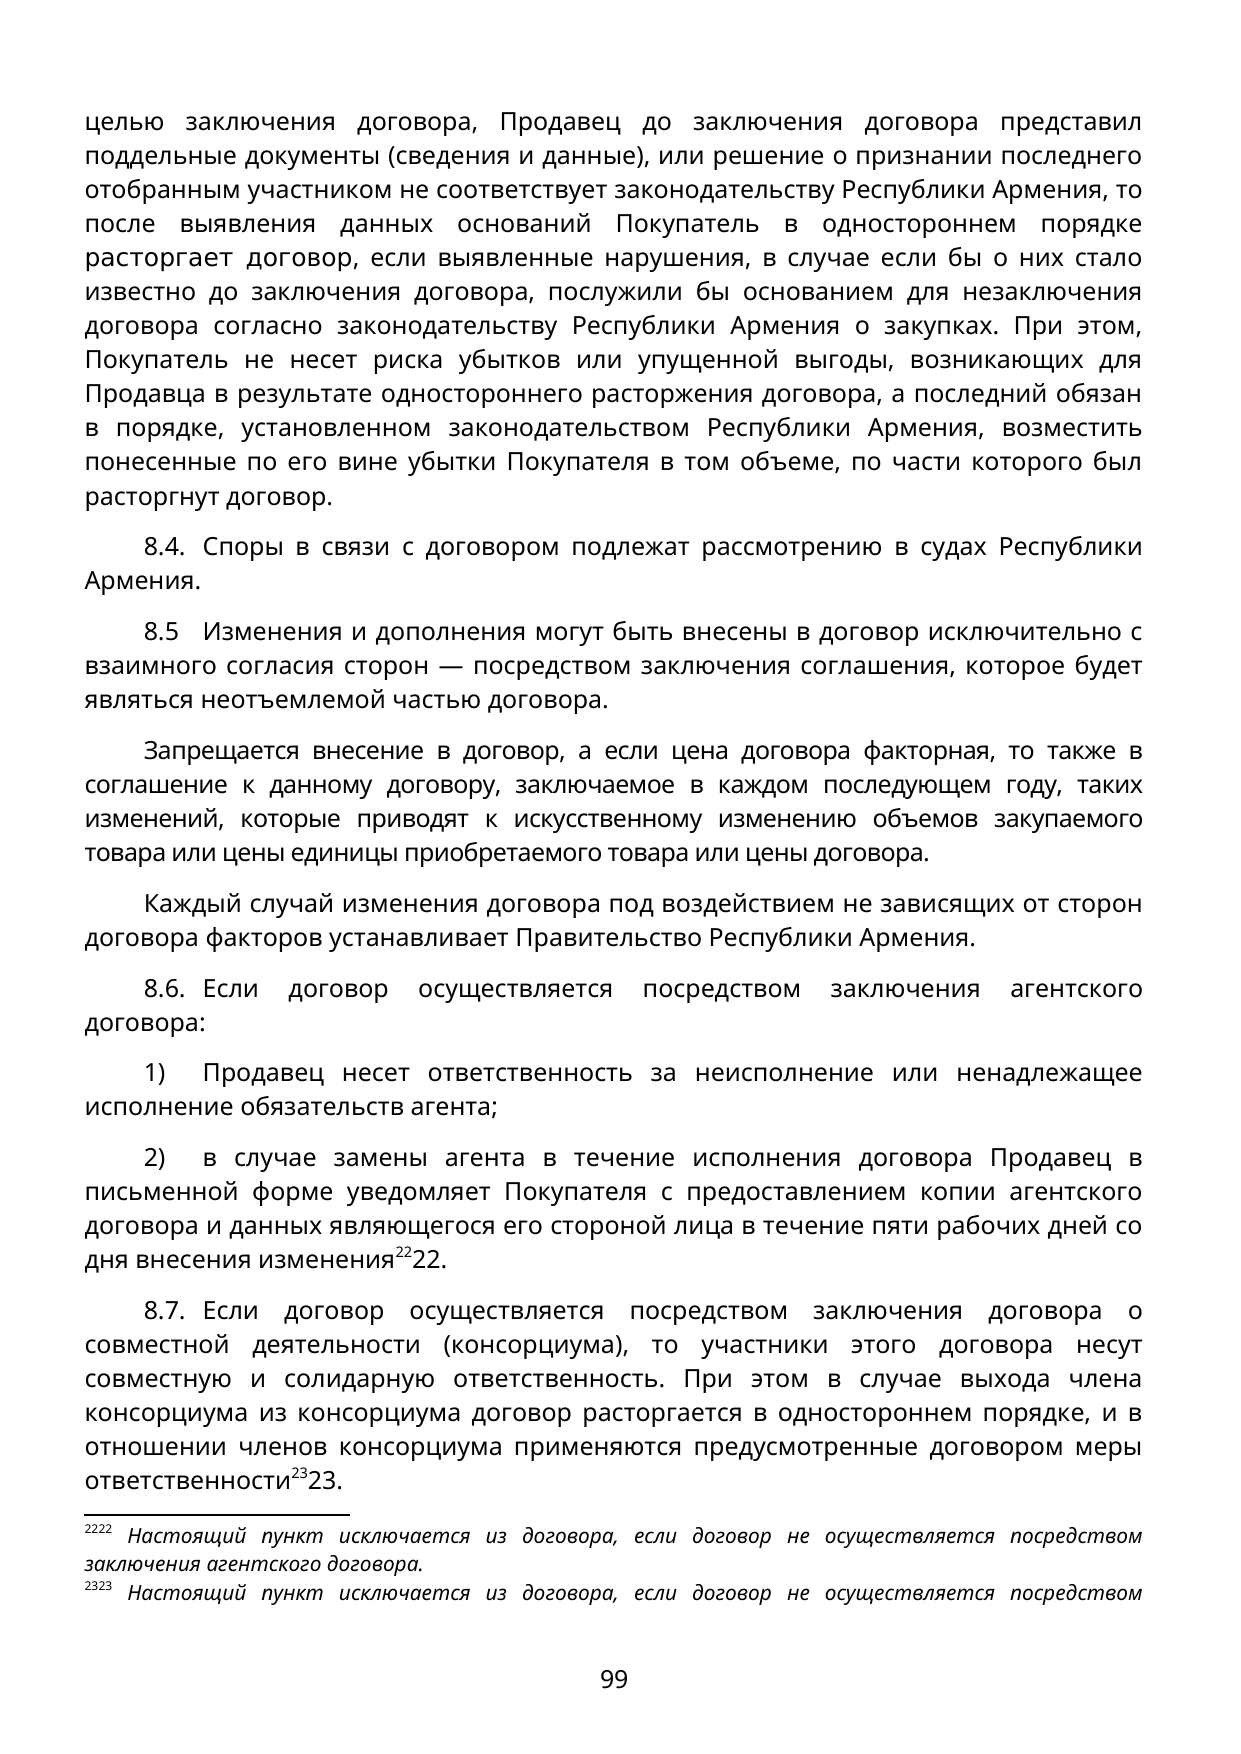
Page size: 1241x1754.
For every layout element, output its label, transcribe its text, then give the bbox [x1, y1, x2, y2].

text 8.5 Изменения и дополнения могут быть внесены в договор исключительно с взаимного согласия сторон — посредством заключения соглашения, которое будет являться неотъемлемой частью договора. [84, 614, 1144, 716]
text Запрещается внесение в договор, а если цена договора факторная, то также в соглашение к данному договору, заключаемое в каждом последующем году, таких изменений, которые приводят к искусственному изменению объемов закупаемого товара или цены единицы приобретаемого товара или цены договора. [84, 732, 1144, 869]
text 1) Продавец несет ответственность за неисполнение или ненадлежащее исполнение обязательств агента; [84, 1055, 1144, 1123]
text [84, 103, 1144, 512]
text 8.6. Если договор осуществляется посредством заключения агентского договора: [84, 970, 1144, 1038]
text 2) в случае замены агента в течение исполнения договора Продавец в письменной форме уведомляет Покупателя с предоставлением копии агентского договора и данных являющегося его стороной лица в течение пяти рабочих дней со дня внесения изменения22. [84, 1140, 1144, 1276]
text 8.7. Если договор осуществляется посредством заключения договора о совместной деятельности (консорциума), то участники этого договора несут совместную и солидарную ответственность. При этом в случае выхода члена консорциума из консорциума договор расторгается в одностороннем порядке, и в отношении членов консорциума применяются предусмотренные договором меры ответственности23. [84, 1293, 1144, 1497]
text Каждый случай изменения договора под воздействием не зависящих от сторон договора факторов устанавливает Правительство Республики Армения. [84, 885, 1144, 953]
text 8.4. Споры в связи с договором подлежат рассмотрению в судах Республики Армения. [84, 529, 1144, 597]
